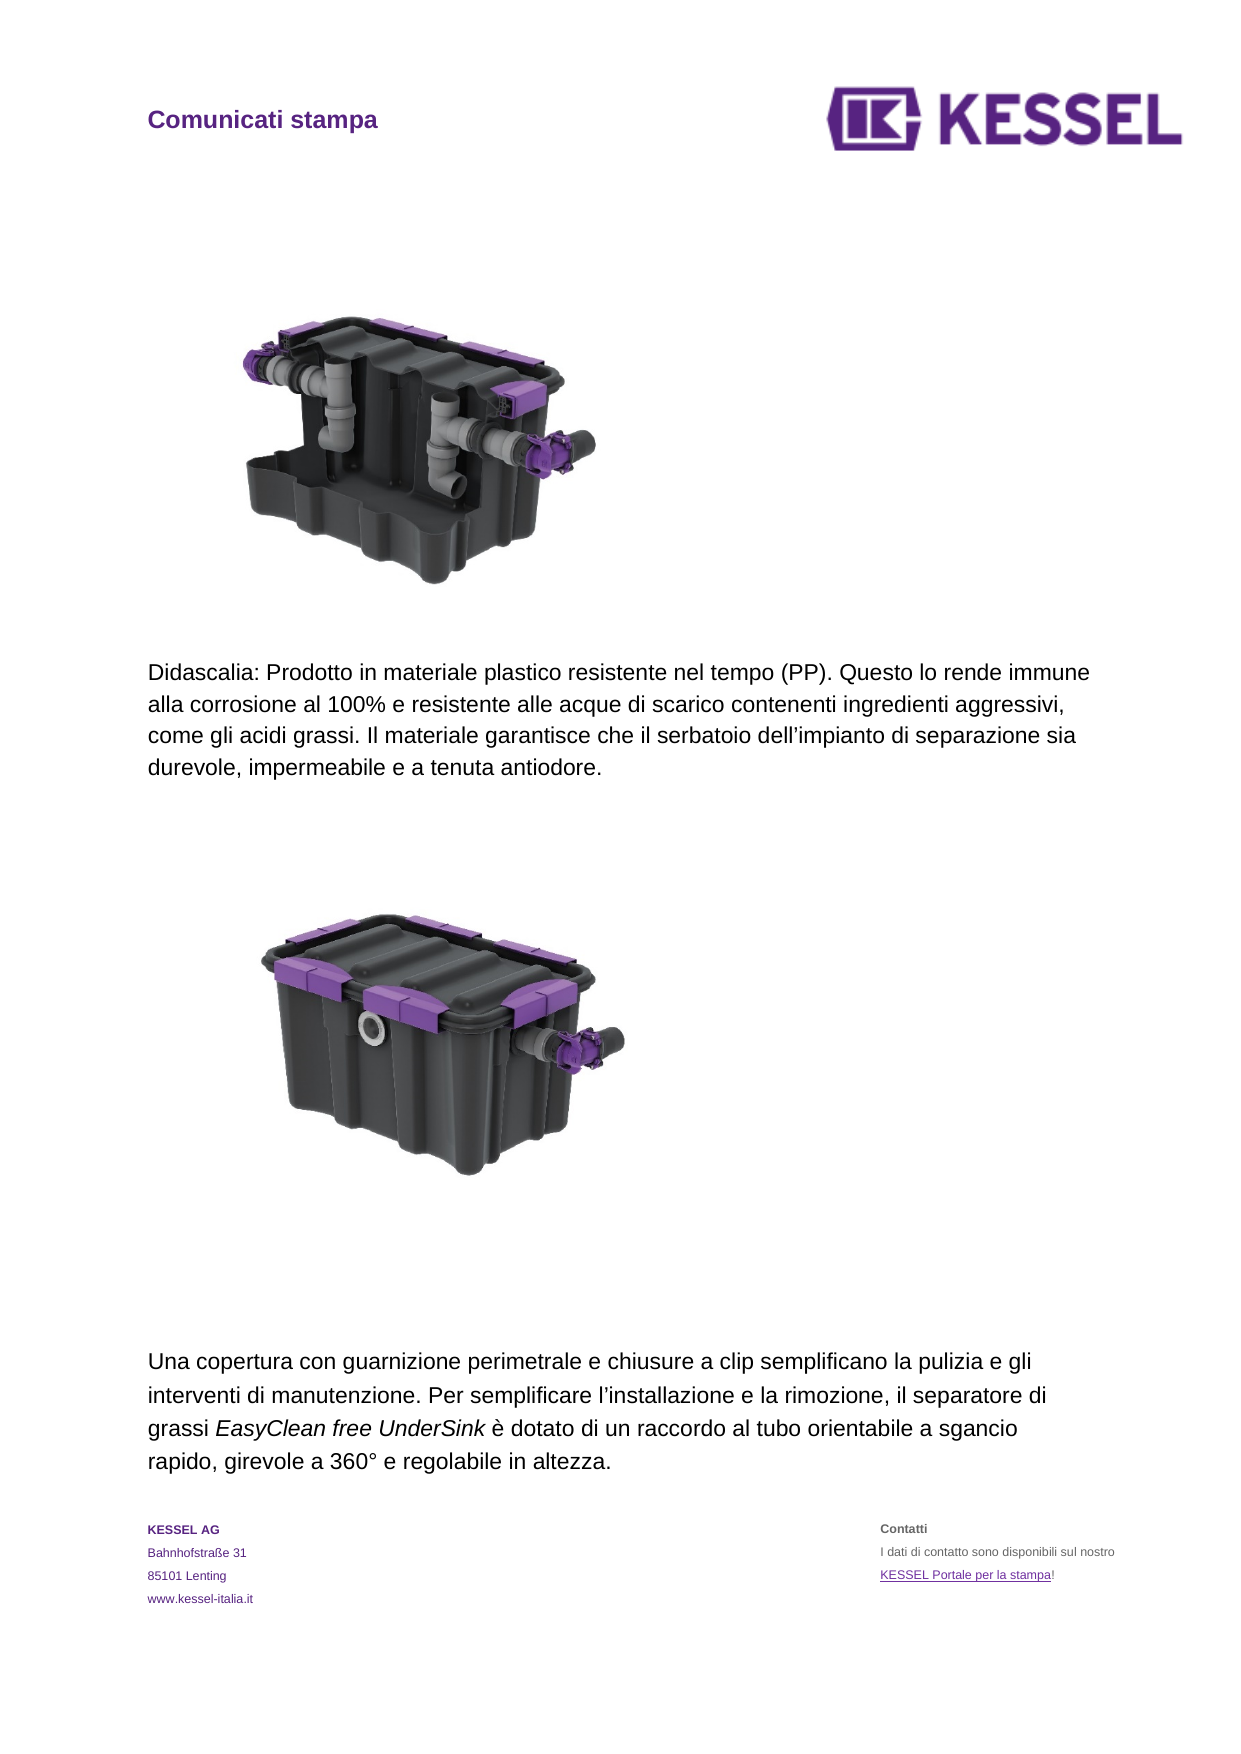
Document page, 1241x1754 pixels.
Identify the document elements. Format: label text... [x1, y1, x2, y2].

picture [147, 265, 654, 623]
picture [147, 830, 725, 1237]
text Didascalia: Prodotto in materiale plastico resistente nel tempo (PP). Questo lo rende immune alla corrosione al 100% e resistente alle acque di scarico contenenti ingredienti aggressivi, come gli acidi grassi. Il materiale garantisce che il serbatoio dell’impianto di separazione sia durevole, impermeabile e a tenuta antiodore. [148, 659, 1092, 780]
text Una copertura con guarnizione perimetrale e chiusure a clip semplificano la pulizia e gli interventi di manutenzione. Per semplificare l’installazione e la rimozione, il separatore di grassi EasyClean free UnderSink è dotato di un raccordo al tubo orientabile a sgancio rapido, girevole a 360° e regolabile in altezza. [148, 1343, 1092, 1476]
